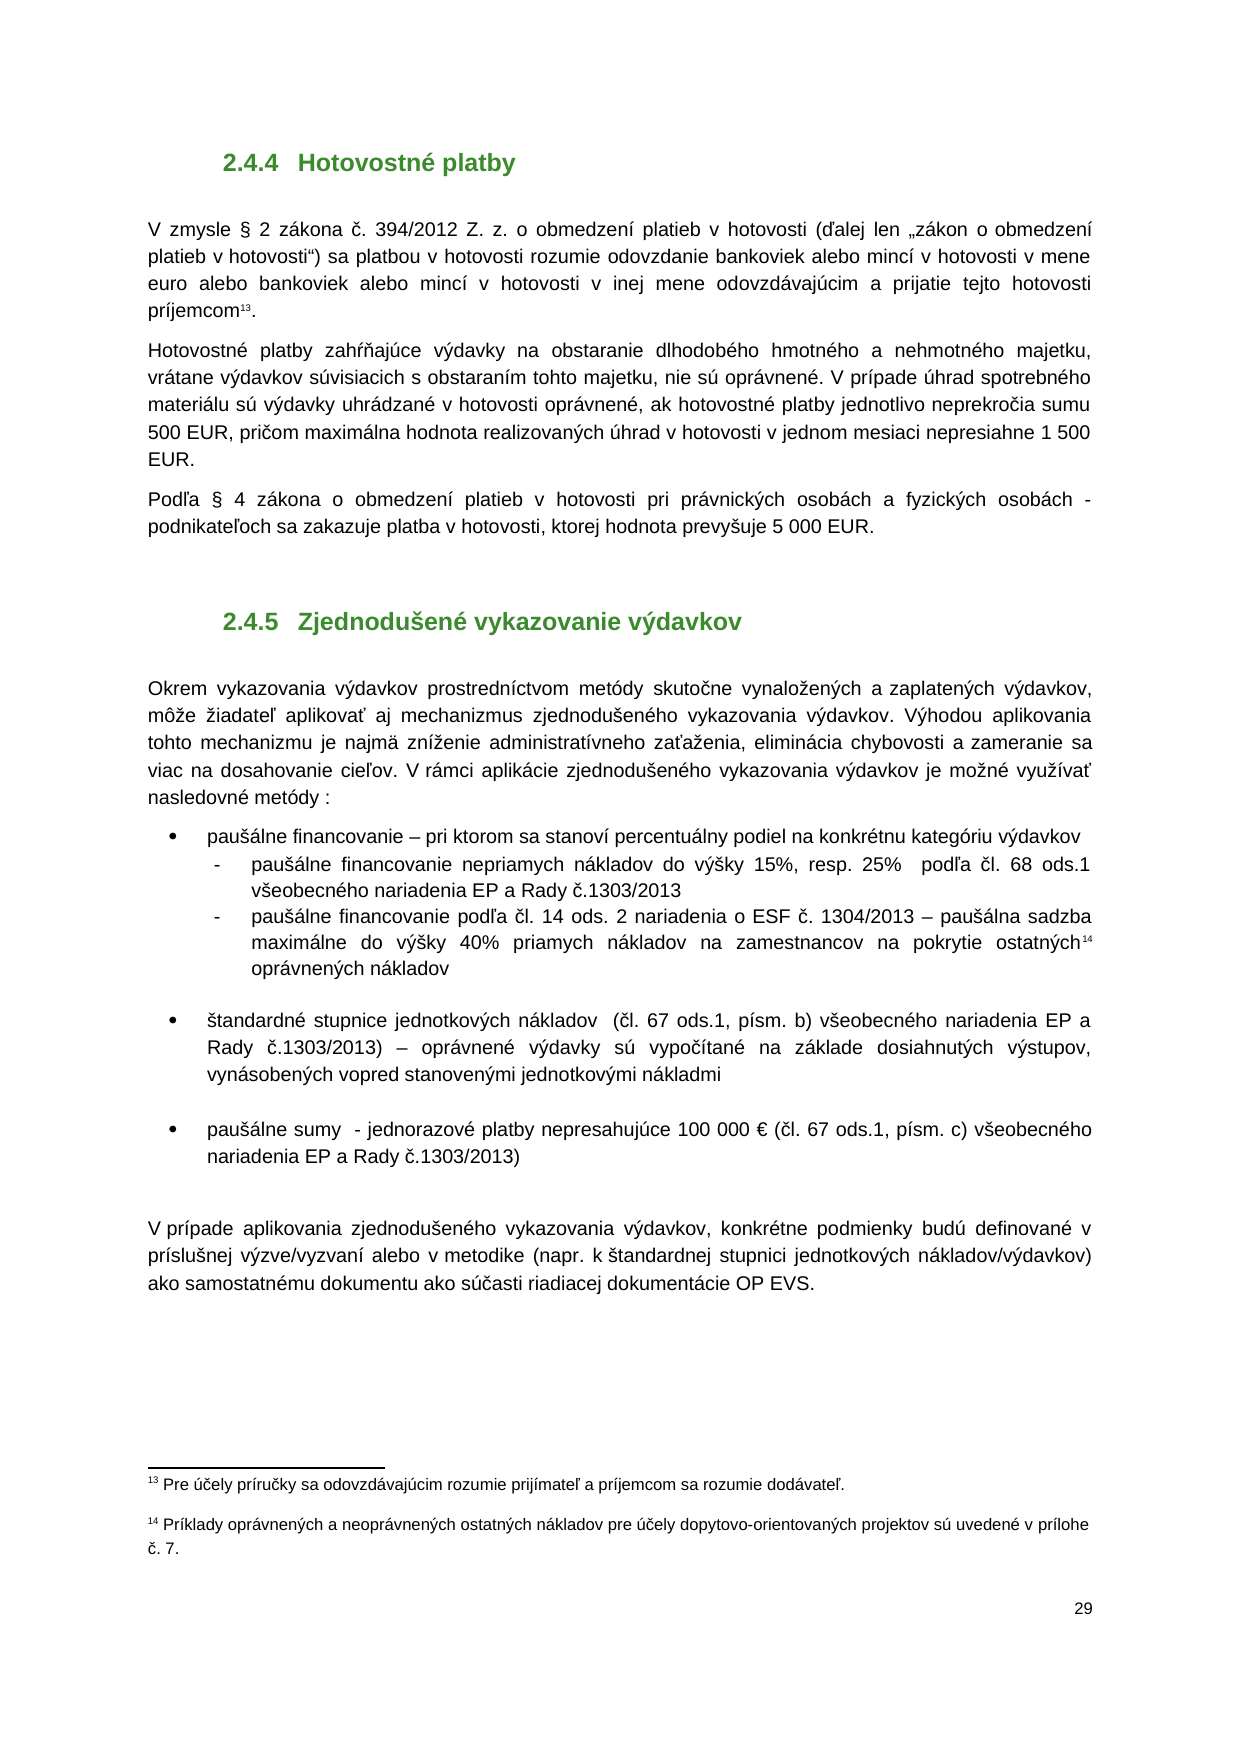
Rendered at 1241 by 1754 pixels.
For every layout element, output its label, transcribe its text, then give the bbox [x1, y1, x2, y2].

text Okrem vykazovania výdavkov prostredníctvom metódy skutočne vynaložených a zaplatených výdavkov, môže žiadateľ aplikovať aj mechanizmus zjednodušeného vykazovania výdavkov. Výhodou aplikovania tohto mechanizmu je najmä zníženie administratívneho zaťaženia, eliminácia chybovosti a zameranie sa viac na dosahovanie cieľov. V rámci aplikácie zjednodušeného vykazovania výdavkov je možné využívať nasledovné metódy : [148, 677, 1092, 808]
text V prípade aplikovania zjednodušeného vykazovania výdavkov, konkrétne podmienky budú definované v príslušnej výzve/vyzvaní alebo v metodike (napr. k štandardnej stupnici jednotkových nákladov/výdavkov) ako samostatnému dokumentu ako súčasti riadiacej dokumentácie OP EVS. [148, 1217, 1092, 1294]
text Hotovostné platby zahŕňajúce výdavky na obstaranie dlhodobého hmotného a nehmotného majetku, vrátane výdavkov súvisiacich s obstaraním tohto majetku, nie sú oprávnené. V prípade úhrad spotrebného materiálu sú výdavky uhrádzané v hotovosti oprávnené, ak hotovostné platby jednotlivo neprekročia sumu 500 EUR, pričom maximálna hodnota realizovaných úhrad v hotovosti v jednom mesiaci nepresiahne 1 500 EUR. [148, 339, 1092, 470]
subtitle 2.4.4 Hotovostné platby [223, 148, 1092, 176]
subtitle 2.4.5 Zjednodušené vykazovanie výdavkov [223, 607, 1092, 636]
text V zmysle § 2 zákona č. 394/2012 Z. z. o obmedzení platieb v hotovosti (ďalej len „zákon o obmedzení platieb v hotovosti“) sa platbou v hotovosti rozumie odovzdanie bankoviek alebo mincí v hotovosti v mene euro alebo bankoviek alebo mincí v hotovosti v inej mene odovzdávajúcim a prijatie tejto hotovosti príjemcom. [148, 218, 1092, 322]
list štandardné stupnice jednotkových nákladov (čl. 67 ods.1, písm. b) všeobecného nariadenia EP a Rady č.1303/2013) – oprávnené výdavky sú vypočítané na základe dosiahnutých výstupov, vynásobených vopred stanovenými jednotkovými nákladmi [169, 1009, 1092, 1086]
list paušálne financovanie – pri ktorom sa stanoví percentuálny podiel na konkrétnu kategóriu výdavkov [169, 825, 1092, 848]
text Podľa § 4 zákona o obmedzení platieb v hotovosti pri právnických osobách a fyzických osobách - podnikateľoch sa zakazuje platba v hotovosti, ktorej hodnota prevyšuje 5 000 EUR. [148, 487, 1092, 537]
list paušálne sumy - jednorazové platby nepresahujúce 100 000 € (čl. 67 ods.1, písm. c) všeobecného nariadenia EP a Rady č.1303/2013) [169, 1118, 1092, 1168]
list paušálne financovanie nepriamych nákladov do výšky 15%, resp. 25% podľa čl. 68 ods.1 všeobecného nariadenia EP a Rady č.1303/2013 [214, 853, 1092, 901]
list paušálne financovanie podľa čl. 14 ods. 2 nariadenia o ESF č. 1304/2013 – paušálna sadzba maximálne do výšky 40% priamych nákladov na zamestnancov na pokrytie ostatných oprávnených nákladov [214, 905, 1092, 979]
